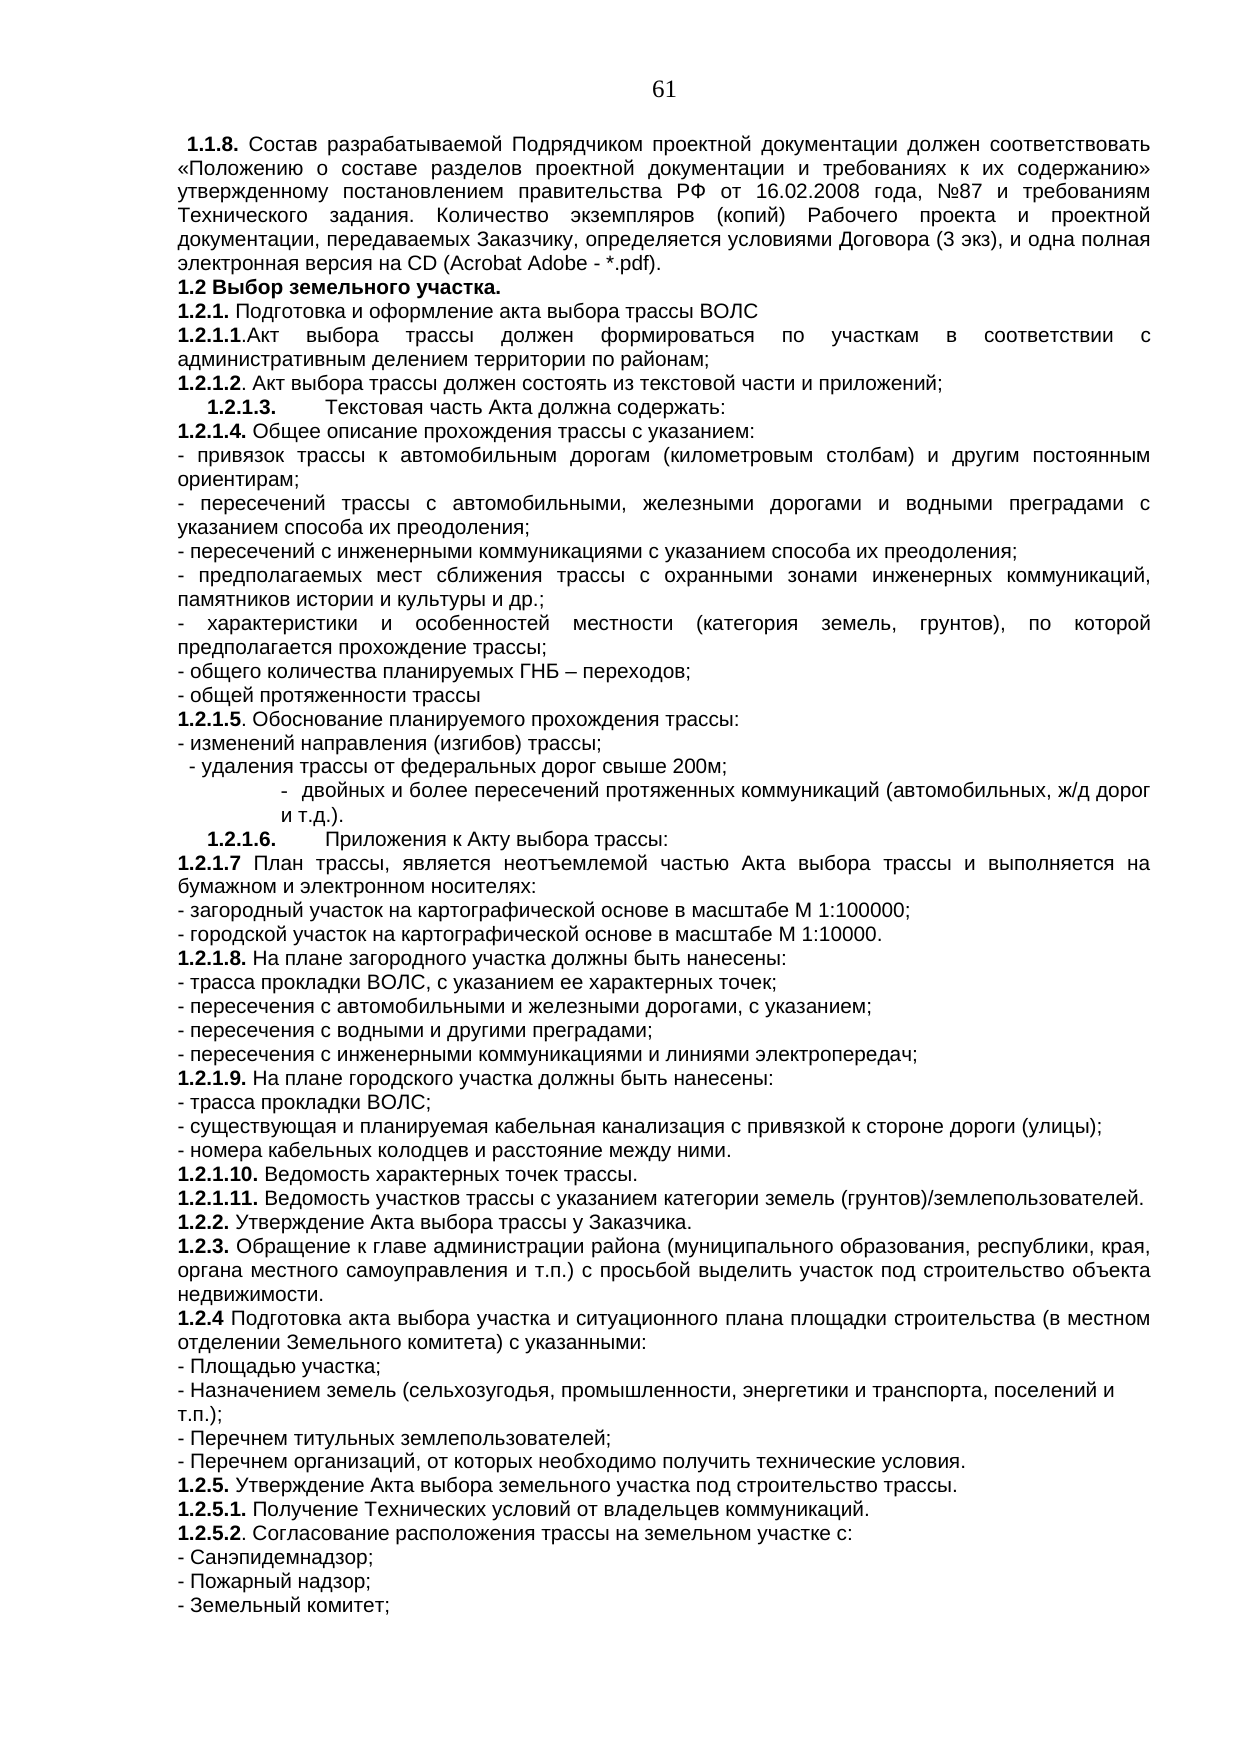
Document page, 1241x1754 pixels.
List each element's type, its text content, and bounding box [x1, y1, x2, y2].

text - Пожарный надзор; [177, 1569, 1152, 1593]
text 1.2.5. Утверждение Акта выбора земельного участка под строительство трассы. [177, 1473, 1152, 1497]
text - Перечнем организаций, от которых необходимо получить технические условия. [177, 1449, 1152, 1473]
text - удаления трассы от федеральных дорог свыше 200м; [177, 754, 1152, 778]
text 1.2.1.7 План трассы, является неотъемлемой частью Акта выбора трассы и выполняется на бумажном и электронном носителях: [177, 850, 1152, 898]
text - пересечения с водными и другими преградами; [177, 1018, 1152, 1042]
text 1.1.8. Состав разрабатываемой Подрядчиком проектной документации должен соответствовать «Положению о составе разделов проектной документации и требованиях к их содержанию» утвержденному постановлением правительства РФ от 16.02.2008 года, №87 и требованиям Технического задания. Количество экземпляров (копий) Рабочего проекта и проектной документации, передаваемых Заказчику, определяется условиями Договора (3 экз), и одна полная электронная версия на CD (Acrobat Adobe - *.pdf). [177, 131, 1152, 275]
text - существующая и планируемая кабельная канализация с привязкой к стороне дороги (улицы); [177, 1114, 1152, 1138]
text 1.2.1.9. На плане городского участка должны быть нанесены: [177, 1066, 1152, 1090]
text - загородный участок на картографической основе в масштабе М 1:100000; [177, 898, 1152, 922]
text - Площадью участка; [177, 1353, 1152, 1377]
text - предполагаемых мест сближения трассы с охранными зонами инженерных коммуникаций, памятников истории и культуры и др.; [177, 563, 1152, 611]
text 1.2.5.1. Получение Технических условий от владельцев коммуникаций. [177, 1497, 1152, 1521]
text - изменений направления (изгибов) трассы; [177, 730, 1152, 754]
text 1.2.1.1.Акт выбора трассы должен формироваться по участкам в соответствии с административным делением территории по районам; [177, 323, 1152, 371]
text 1.2.4 Подготовка акта выбора участка и ситуационного плана площадки строительства (в местном отделении Земельного комитета) с указанными: [177, 1306, 1152, 1353]
text - пересечений с инженерными коммуникациями с указанием способа их преодоления; [177, 539, 1152, 563]
text - номера кабельных колодцев и расстояние между ними. [177, 1138, 1152, 1162]
text - пересечения с инженерными коммуникациями и линиями электропередач; [177, 1042, 1152, 1066]
text - пересечения с автомобильными и железными дорогами, с указанием; [177, 994, 1152, 1018]
text 1.2.5.2. Согласование расположения трассы на земельном участке с: [177, 1521, 1152, 1545]
text - трасса прокладки ВОЛС; [177, 1090, 1152, 1114]
text 1.2.3. Обращение к главе администрации района (муниципального образования, республики, края, органа местного самоуправления и т.п.) с просьбой выделить участок под строительство объекта недвижимости. [177, 1234, 1152, 1306]
list Текстовая часть Акта должна содержать: [207, 395, 1152, 419]
text - Земельный комитет; [177, 1593, 1152, 1617]
text 1.2 Выбор земельного участка. [177, 275, 1152, 299]
text - привязок трассы к автомобильным дорогам (километровым столбам) и другим постоянным ориентирам; [177, 443, 1152, 491]
text - пересечений трассы с автомобильными, железными дорогами и водными преградами с указанием способа их преодоления; [177, 491, 1152, 539]
text 1.2.1.10. Ведомость характерных точек трассы. [177, 1162, 1152, 1186]
text - общей протяженности трассы [177, 682, 1152, 706]
text 1.2.1.11. Ведомость участков трассы с указанием категории земель (грунтов)/землепользователей. [177, 1186, 1152, 1210]
list двойных и более пересечений протяженных коммуникаций (автомобильных, ж/д дорог и т.д.). [281, 778, 1152, 826]
text - Назначением земель (сельхозугодья, промышленности, энергетики и транспорта, поселений и т.п.); [177, 1377, 1152, 1425]
text 1.2.1.8. На плане загородного участка должны быть нанесены: [177, 946, 1152, 970]
text 1.2.2. Утверждение Акта выбора трассы у Заказчика. [177, 1210, 1152, 1234]
text 1.2.1.2. Акт выбора трассы должен состоять из текстовой части и приложений; [177, 371, 1152, 395]
text 1.2.1. Подготовка и оформление акта выбора трассы ВОЛС [177, 299, 1152, 323]
text - общего количества планируемых ГНБ – переходов; [177, 658, 1152, 682]
text - Перечнем титульных землепользователей; [177, 1425, 1152, 1449]
text 1.2.1.5. Обоснование планируемого прохождения трассы: [177, 706, 1152, 730]
text - городской участок на картографической основе в масштабе М 1:10000. [177, 922, 1152, 946]
text - Санэпидемнадзор; [177, 1545, 1152, 1569]
text - трасса прокладки ВОЛС, с указанием ее характерных точек; [177, 970, 1152, 994]
list Приложения к Акту выбора трассы: [207, 826, 1152, 850]
text - характеристики и особенностей местности (категория земель, грунтов), по которой предполагается прохождение трассы; [177, 611, 1152, 658]
text 1.2.1.4. Общее описание прохождения трассы с указанием: [177, 419, 1152, 443]
